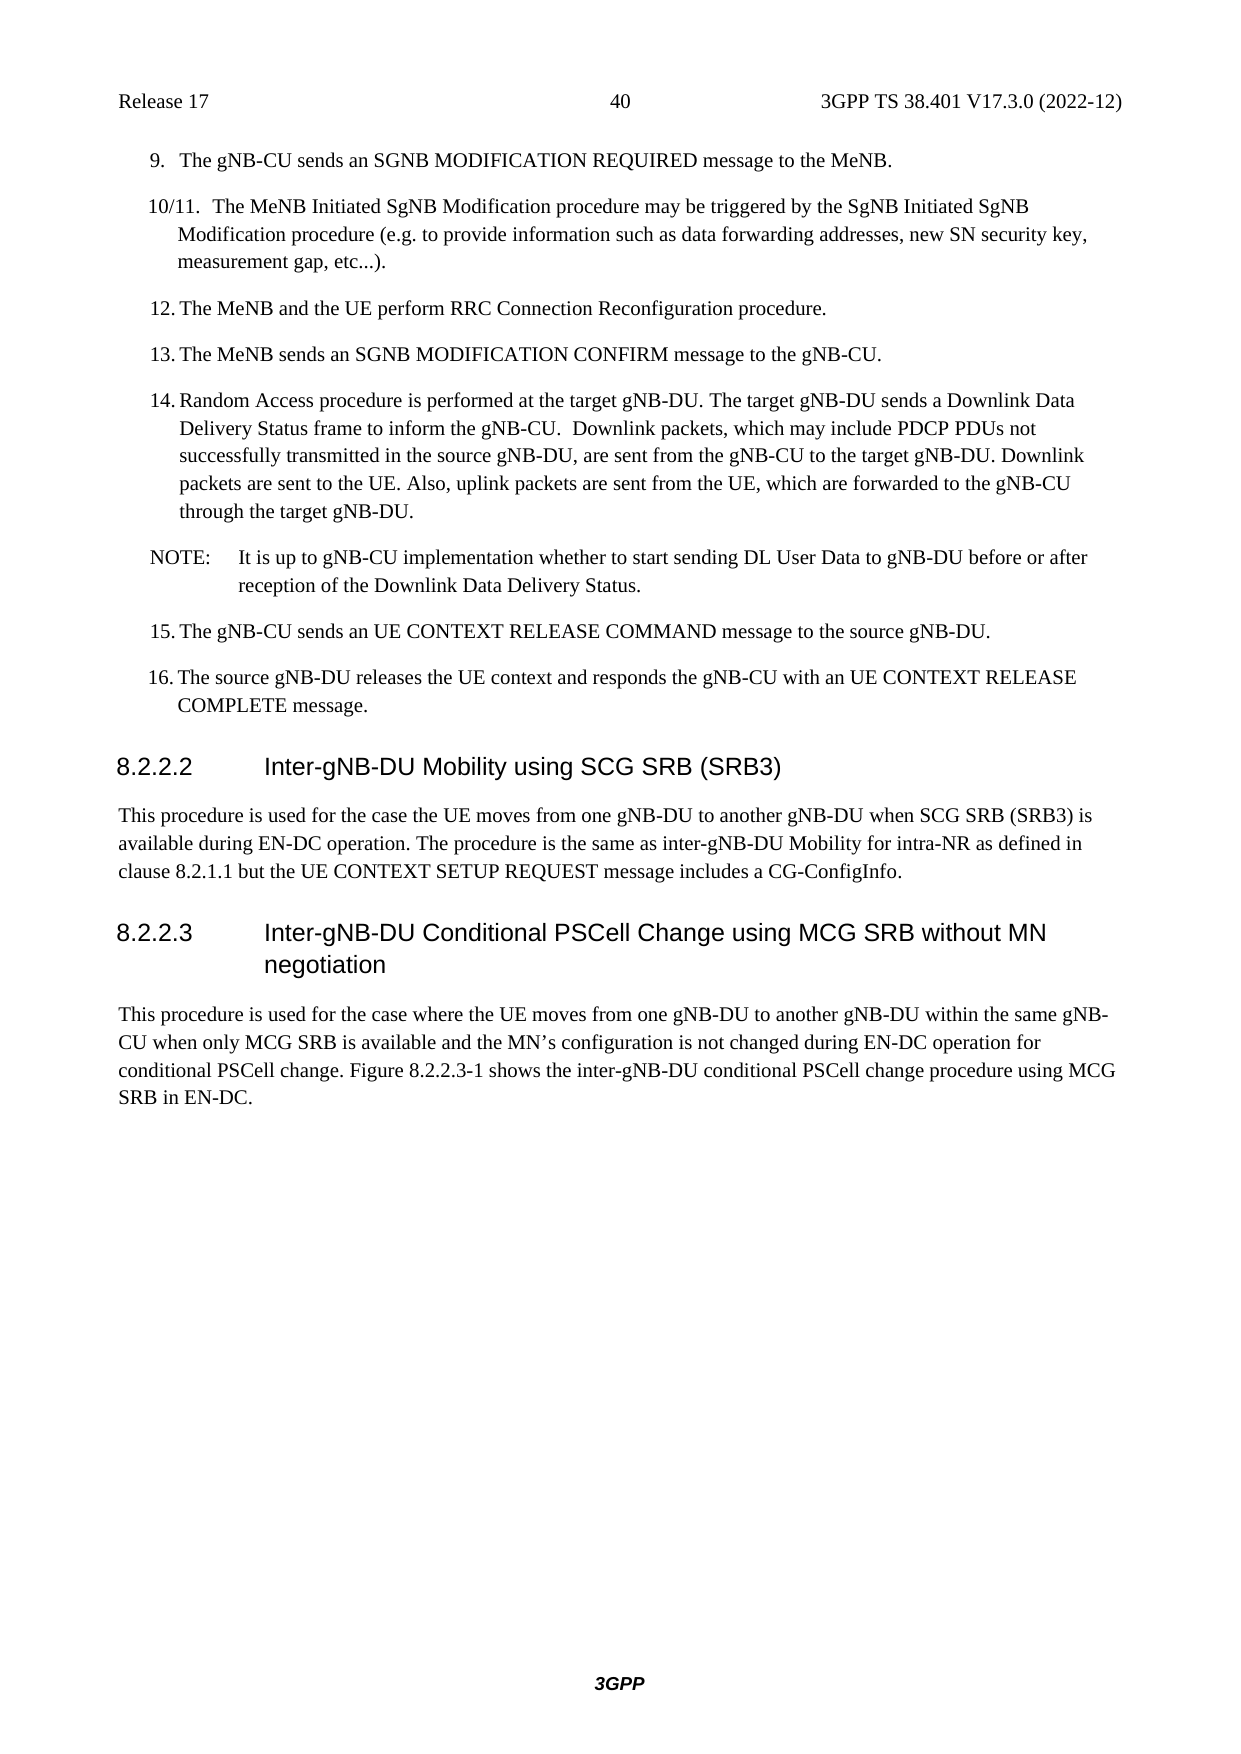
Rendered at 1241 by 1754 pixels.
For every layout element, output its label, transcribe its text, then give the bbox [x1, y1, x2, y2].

text NOTE: It is up to gNB-CU implementation whether to start sending DL User Data to gNB-DU before or after reception of the Downlink Data Delivery Status. [149, 545, 1122, 597]
text 13. The MeNB sends an SGNB MODIFICATION CONFIRM message to the gNB-CU. [149, 342, 1122, 366]
text 15. The gNB-CU sends an UE CONTEXT RELEASE COMMAND message to the source gNB-DU. [149, 619, 1122, 643]
text 14. Random Access procedure is performed at the target gNB-DU. The target gNB-DU sends a Downlink Data Delivery Status frame to inform the gNB-CU. Downlink packets, which may include PDCP PDUs not successfully transmitted in the source gNB-DU, are sent from the gNB-CU to the target gNB-DU. Downlink packets are sent to the UE. Also, uplink packets are sent from the UE, which are forwarded to the gNB-CU through the target gNB-DU. [149, 388, 1122, 523]
subtitle 8.2.2.2 Inter-gNB-DU Mobility using SCG SRB (SRB3) [116, 752, 1122, 780]
text 12. The MeNB and the UE perform RRC Connection Reconfiguration procedure. [149, 295, 1122, 319]
subtitle 8.2.2.3 Inter-gNB-DU Conditional PSCell Change using MCG SRB without MN negotiation [116, 917, 1122, 979]
text This procedure is used for the case the UE moves from one gNB-DU to another gNB-DU when SCG SRB (SRB3) is available during EN-DC operation. The procedure is the same as inter-gNB-DU Mobility for intra-NR as defined in clause 8.2.1.1 but the UE CONTEXT SETUP REQUEST message includes a CG-ConfigInfo. [118, 803, 1122, 883]
text 9. The gNB-CU sends an SGNB MODIFICATION REQUIRED message to the MeNB. [149, 147, 1122, 172]
text 10/11. The MeNB Initiated SgNB Modification procedure may be triggered by the SgNB Initiated SgNB Modification procedure (e.g. to provide information such as data forwarding addresses, new SN security key, measurement gap, etc...). [148, 194, 1122, 273]
text This procedure is used for the case where the UE moves from one gNB-DU to another gNB-DU within the same gNB-CU when only MCG SRB is available and the MN’s configuration is not changed during EN-DC operation for conditional PSCell change. Figure 8.2.2.3-1 shows the inter-gNB-DU conditional PSCell change procedure using MCG SRB in EN-DC. [118, 1002, 1122, 1109]
text 16. The source gNB-DU releases the UE context and responds the gNB-CU with an UE CONTEXT RELEASE COMPLETE message. [148, 665, 1122, 717]
